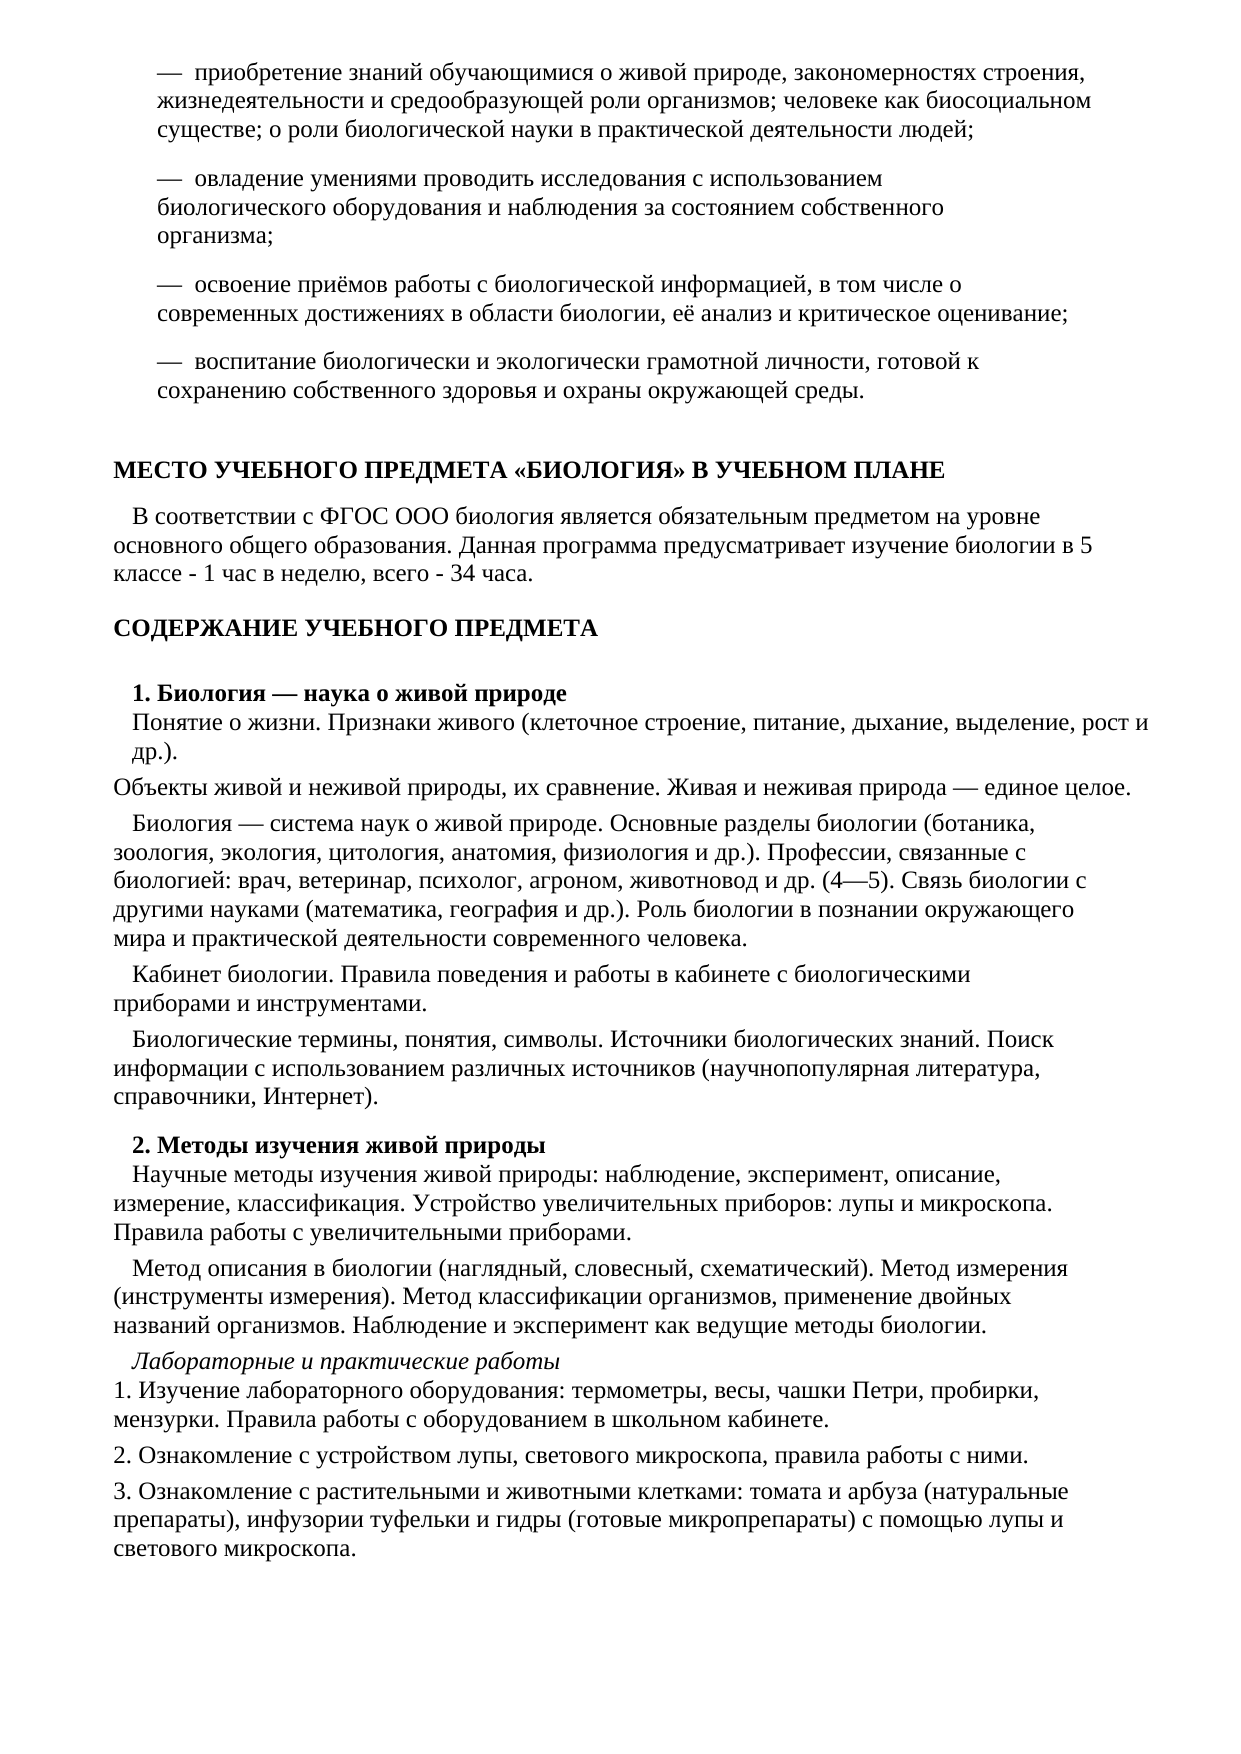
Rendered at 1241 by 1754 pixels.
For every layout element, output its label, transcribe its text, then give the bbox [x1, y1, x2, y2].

text 1. Биология — наука о живой природе Понятие о жизни. Признаки живого (клеточное строение, питание, дыхание, выделение, рост и др.). [132, 678, 1162, 764]
text — овладение умениями проводить исследования с использованием биологического оборудования и наблюдения за состоянием собственного организма; [157, 163, 1027, 249]
text — освоение приёмов работы с биологической информацией, в том числе о современных достижениях в области биологии, её анализ и критическое оценивание; [157, 269, 1072, 326]
text — приобретение знаний обучающимися о живой природе, закономерностях строения, жизнедеятельности и средообразующей роли организмов; человеке как биосоциальном существе; о роли биологической науки в практической деятельности людей; [157, 57, 1162, 143]
text 3. Ознакомление с растительными и животными клетками: томата и арбуза (натуральные препараты), инфузории туфельки и гидры (готовые микропрепараты) с помощью лупы и светового микроскопа. [113, 1476, 1162, 1562]
text 2. Ознакомление с устройством лупы, светового микроскопа, правила работы с ними. [113, 1440, 1162, 1468]
text Метод описания в биологии (наглядный, словесный, схематический). Метод измерения (инструменты измерения). Метод классификации организмов, применение двойных названий организмов. Наблюдение и эксперимент как ведущие методы биологии. [113, 1253, 1072, 1339]
text Биология — система наук о живой природе. Основные разделы биологии (ботаника, зоология, экология, цитология, анатомия, физиология и др.). Профессии, связанные с биологией: врач, ветеринар, психолог, агроном, животновод и др. (4—5). Связь биологии с другими науками (математика, география и др.). Роль биологии в познании окружающего мира и практической деятельности современного человека. [113, 808, 1102, 952]
text 2. Методы изучения живой природы Научные методы изучения живой природы: наблюдение, эксперимент, описание, измерение, классификация. Устройство увеличительных приборов: лупы и микроскопа. Правила работы с увеличительными приборами. [113, 1130, 1087, 1245]
text СОДЕРЖАНИЕ УЧЕБНОГО ПРЕДМЕТА [113, 613, 1162, 642]
text Лабораторные и практические работы 1. Изучение лабораторного оборудования: термометры, весы, чашки Петри, пробирки, мензурки. Правила работы с оборудованием в школьном кабинете. [113, 1346, 1102, 1432]
text Кабинет биологии. Правила поведения и работы в кабинете с биологическими приборами и инструментами. [113, 959, 1072, 1017]
text — воспитание биологически и экологически грамотной личности, готовой к сохранению собственного здоровья и охраны окружающей среды. [157, 346, 1072, 404]
text Биологические термины, понятия, символы. Источники биологических знаний. Поиск информации с использованием различных источников (научнопопулярная литература, справочники, Интернет). [113, 1024, 1162, 1110]
text МЕСТО УЧЕБНОГО ПРЕДМЕТА «БИОЛОГИЯ» В УЧЕБНОМ ПЛАНЕ [113, 455, 1162, 484]
text Объекты живой и неживой природы, их сравнение. Живая и неживая природа — единое целое. [113, 772, 1162, 801]
text В соответствии с ФГОС ООО биология является обязательным предметом на уровне основного общего образования. Данная программа предусматривает изучение биологии в 5 классе - 1 час в неделю, всего - 34 часа. [113, 501, 1117, 587]
